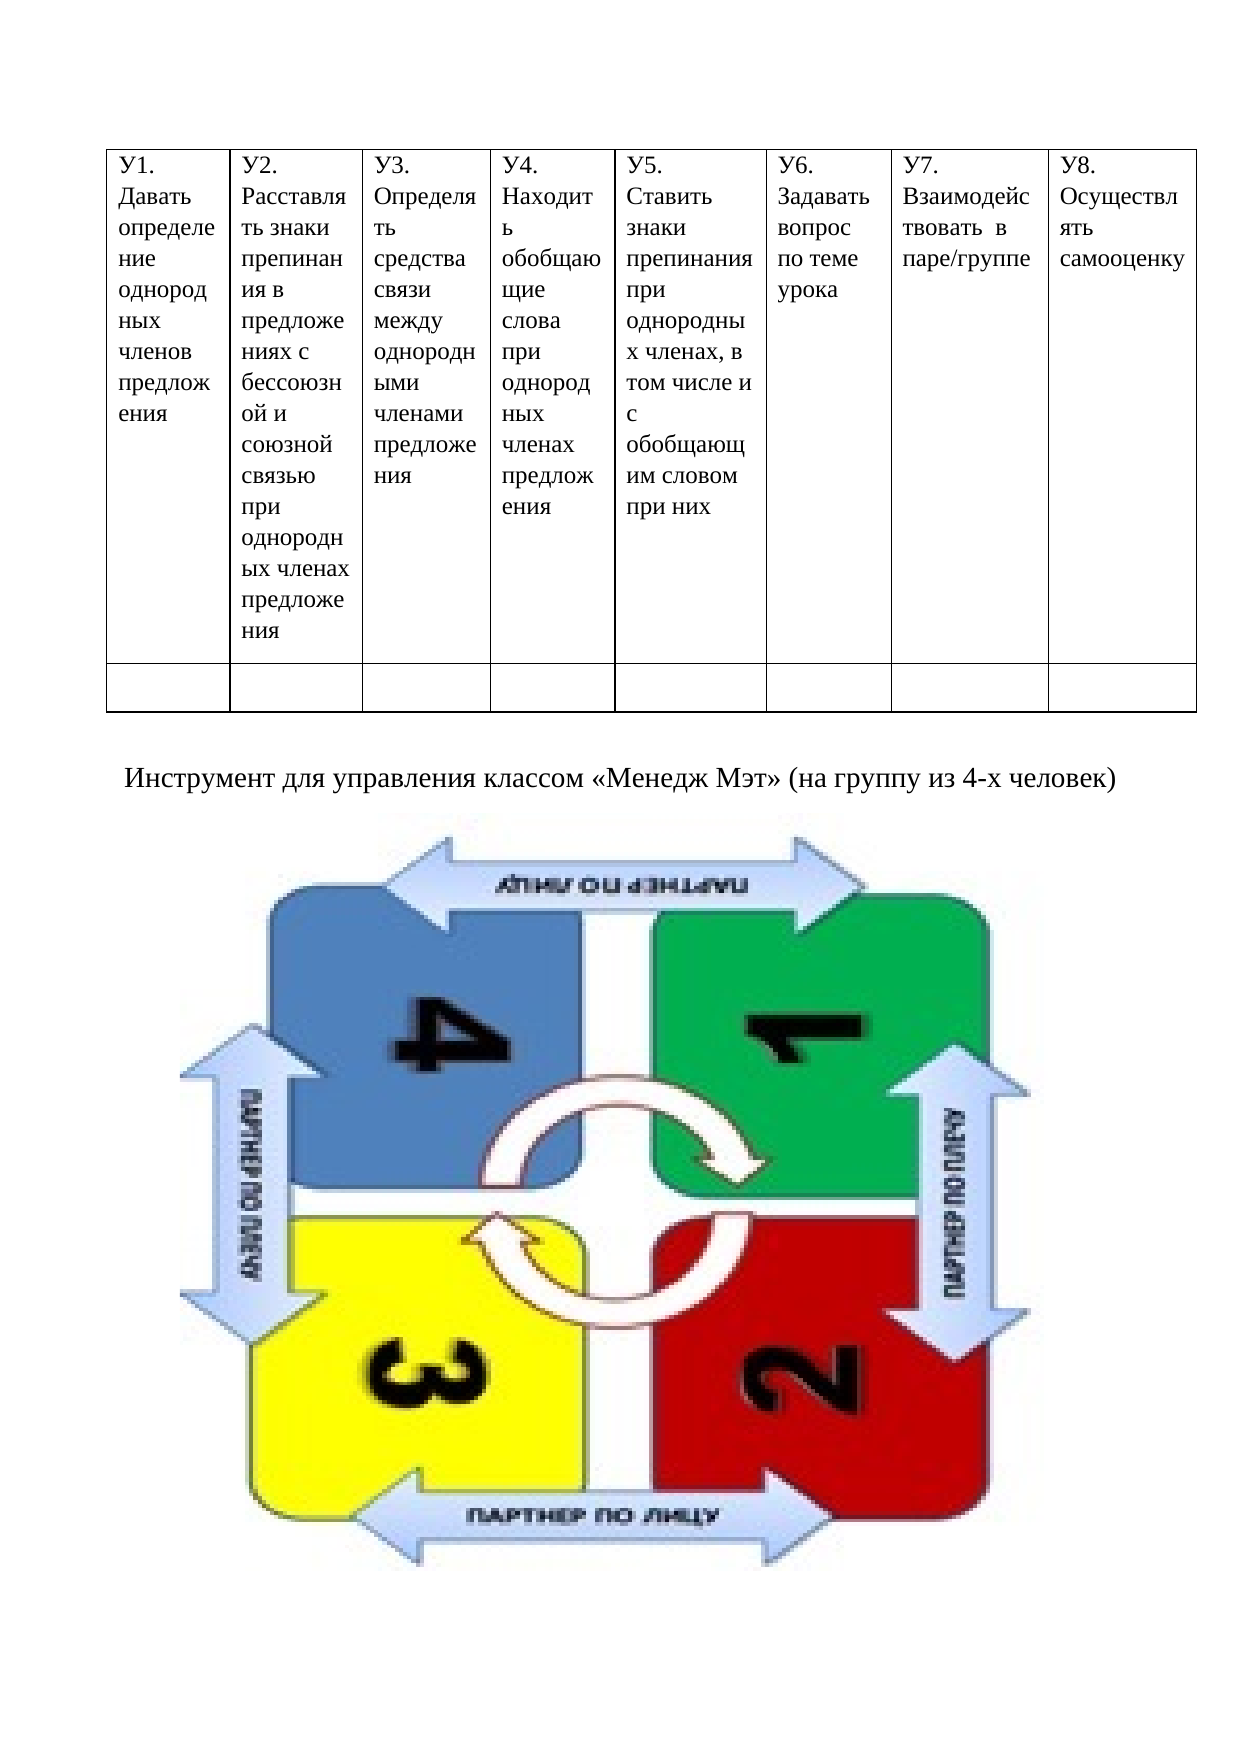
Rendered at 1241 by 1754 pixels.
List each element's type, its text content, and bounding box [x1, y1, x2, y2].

table_header У7. Взаимодействовать в паре/группе [892, 150, 1048, 663]
table_cell [363, 664, 490, 711]
table_header У3. Определять средства связи между однородными членами предложения [363, 150, 490, 663]
table_header У2. Расставлять знаки препинания в предложениях с бессоюзной и союзной связью при однородных членах предложения [231, 150, 362, 663]
table_cell [231, 664, 362, 711]
table_cell [892, 664, 1048, 711]
table_cell [1049, 664, 1196, 711]
table_cell [107, 664, 229, 711]
text Инструмент для управления классом «Менедж Мэт» (на группу из 4-х человек) [118, 760, 1122, 794]
table_cell [491, 664, 614, 711]
table_header У5. Ставить знаки препинания при однородных членах, в том числе и с обобщающим словом при них [616, 150, 766, 663]
table_cell [767, 664, 891, 711]
table_header У1. Давать определение однородных членов предложения [107, 150, 229, 663]
table_header У6. Задавать вопрос по теме урока [767, 150, 891, 663]
table_header У4. Находить обобщающие слова при однородных членах предложения [491, 150, 614, 663]
table_cell [616, 664, 766, 711]
picture [179, 813, 1061, 1571]
table_header У8. Осуществлять самооценку [1049, 150, 1196, 663]
